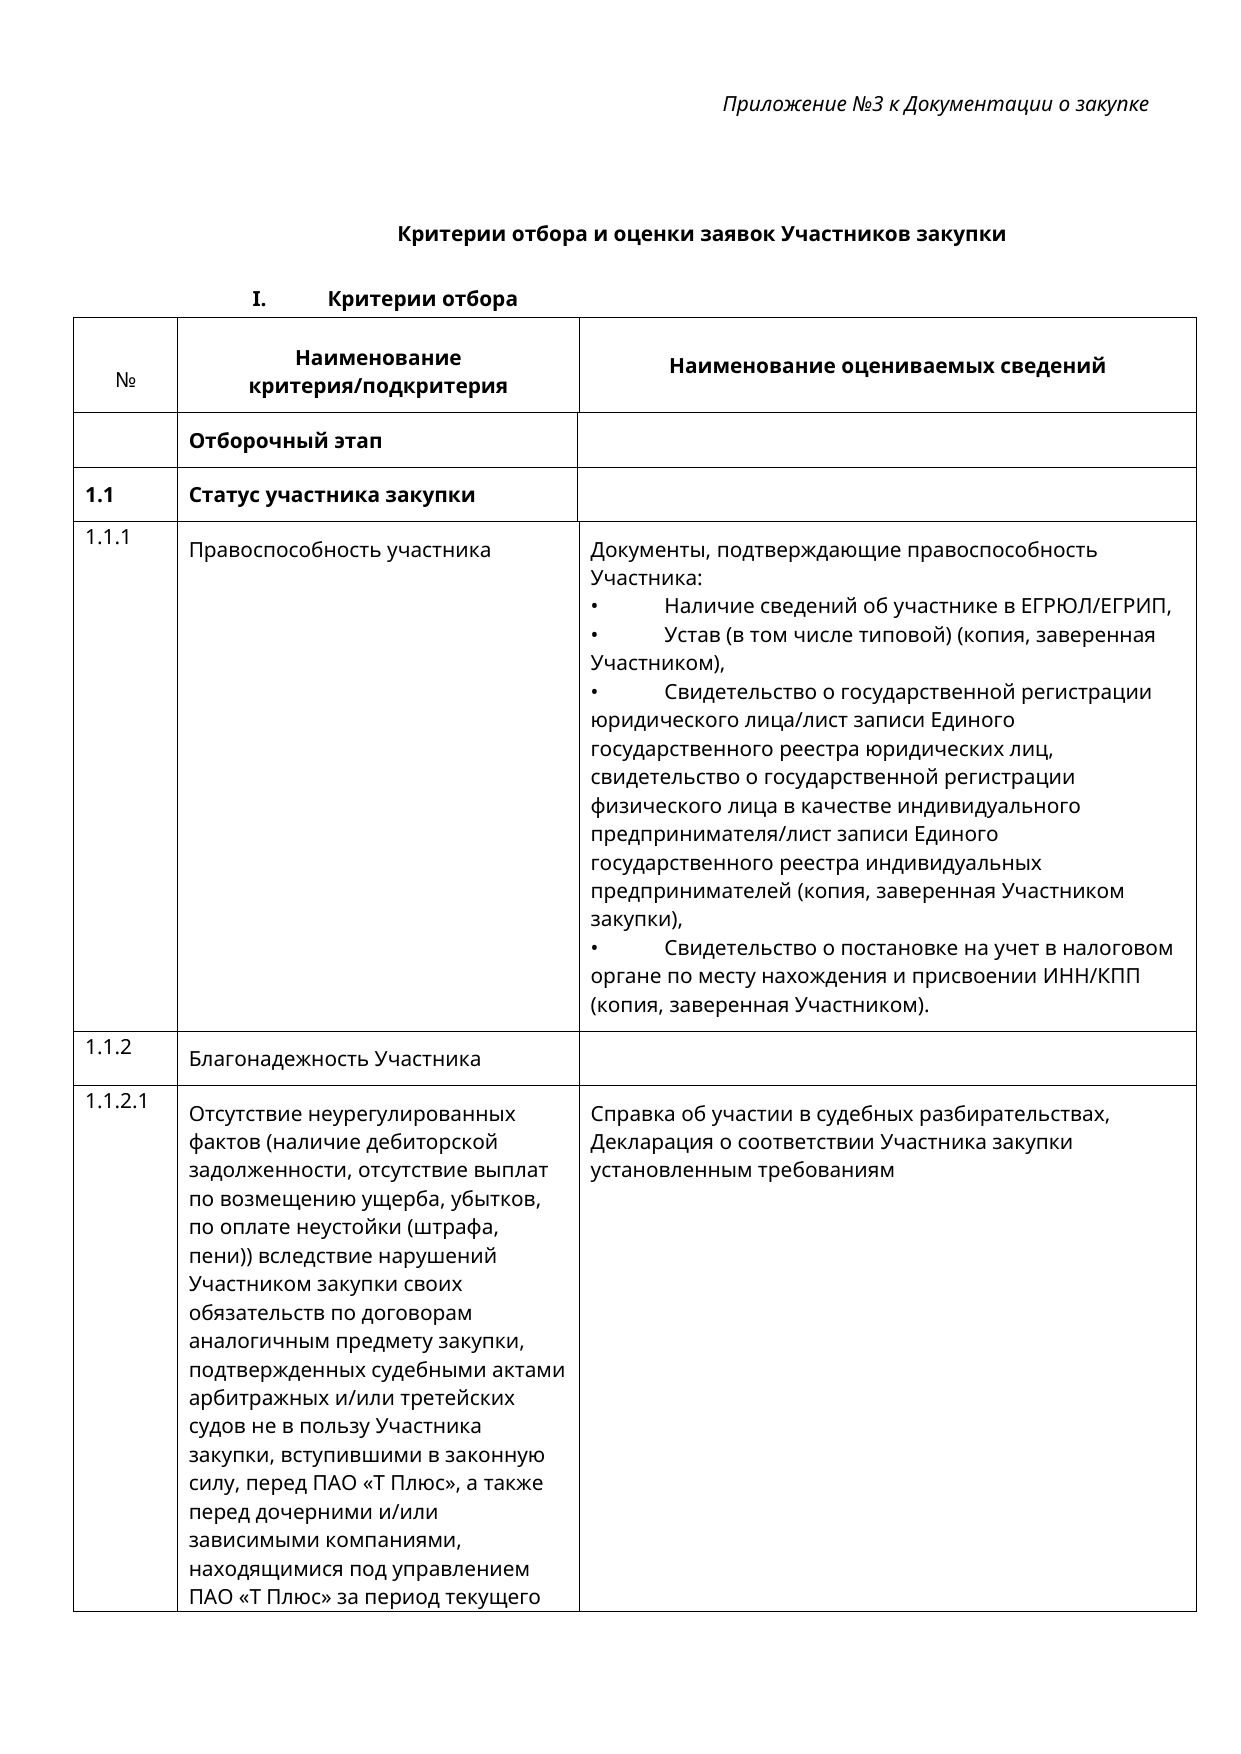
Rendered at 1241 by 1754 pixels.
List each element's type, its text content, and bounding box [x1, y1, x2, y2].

table_header № [74, 318, 177, 412]
table_cell [578, 468, 1196, 521]
list Критерии отбора [252, 284, 1152, 313]
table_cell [178, 1086, 579, 1611]
table_cell Отборочный этап [178, 413, 577, 467]
table_cell Правоспособность участника [178, 522, 579, 1031]
table_cell Благонадежность Участника [178, 1032, 579, 1085]
table_cell 1.1.1 [74, 522, 177, 1031]
table_cell Документы, подтверждающие правоспособность Участника: • Наличие сведений об участнике в ЕГРЮЛ/ЕГРИП, • Устав (в том числе типовой) (копия, заверенная Участником), • Свидетельство о государственной регистрации юридического лица/лист записи Единого государственного реестра юридических лиц, свидетельство о государственной регистрации физического лица в качестве индивидуального предпринимателя/лист записи Единого государственного реестра индивидуальных предпринимателей (копия, заверенная Участником закупки), • Свидетельство о постановке на учет в налоговом органе по месту нахождения и присвоении ИНН/КПП (копия, заверенная Участником). [580, 522, 1196, 1031]
table_cell 1.1.2 [74, 1032, 177, 1085]
table_header Наименование оцениваемых сведений [580, 318, 1196, 412]
table_header Наименование критерия/подкритерия [178, 318, 579, 412]
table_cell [580, 1086, 1196, 1611]
table_cell [580, 1032, 1196, 1085]
table_cell [74, 413, 177, 467]
table_cell [578, 413, 1196, 467]
table_cell 1.1 [74, 468, 177, 521]
list Критерии отбора и оценки заявок Участников закупки [252, 219, 1152, 247]
list Приложение №3 к Документации о закупке [252, 89, 1152, 117]
table_cell 1.1.2.1 [74, 1086, 177, 1611]
table_cell Статус участника закупки [178, 468, 577, 521]
